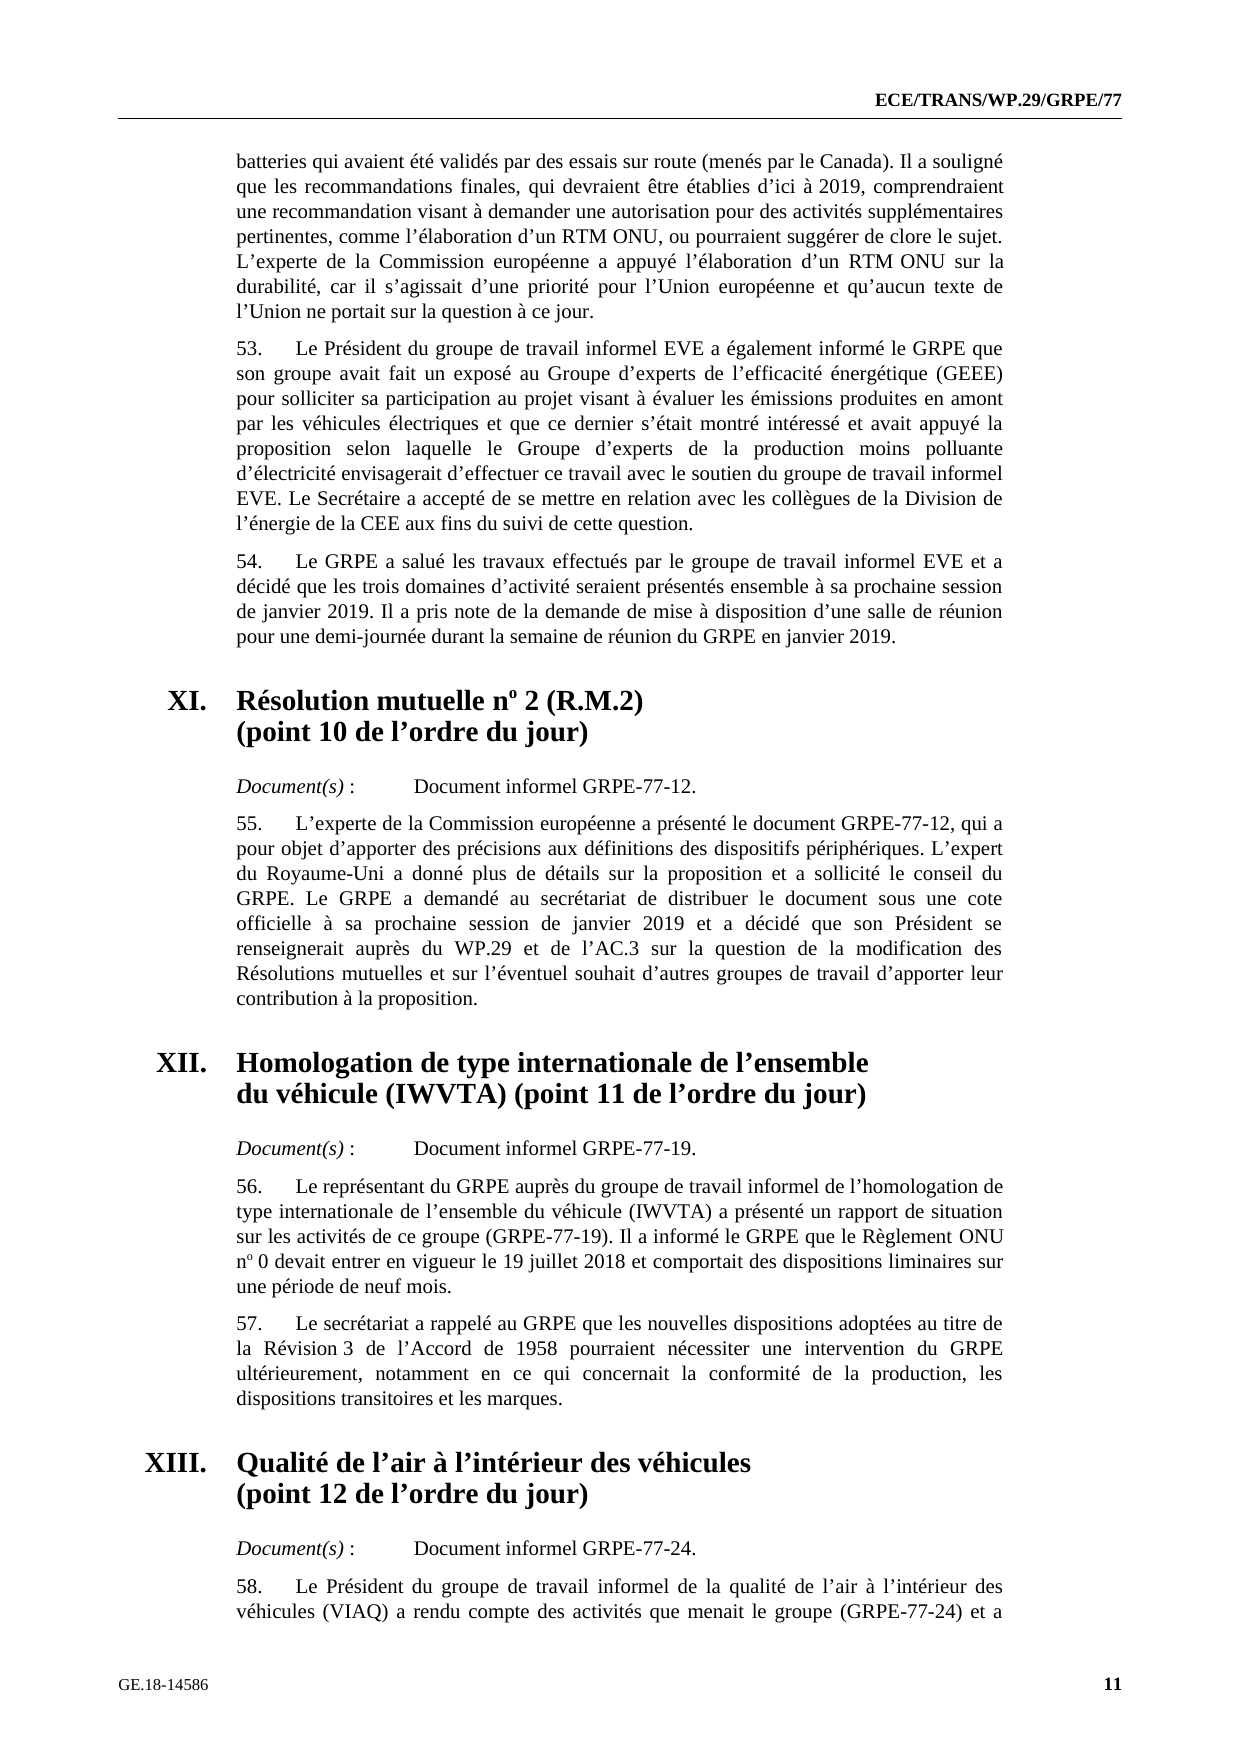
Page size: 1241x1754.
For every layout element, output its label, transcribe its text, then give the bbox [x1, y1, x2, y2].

text 53. Le Président du groupe de travail informel EVE a également informé le GRPE que son groupe avait fait un exposé au Groupe d’experts de l’efficacité énergétique (GEEE) pour solliciter sa participation au projet visant à évaluer les émissions produites en amont par les véhicules électriques et que ce dernier s’était montré intéressé et avait appuyé la proposition selon laquelle le Groupe d’experts de la production moins polluante d’électricité envisagerait d’effectuer ce travail avec le soutien du groupe de travail informel EVE. Le Secrétaire a accepté de se mettre en relation avec les collègues de la Division de l’énergie de la CEE aux fins du suivi de cette question. [236, 335, 1004, 535]
text Document(s) : Document informel GRPE-77-12. [236, 773, 1004, 798]
text Document(s) : Document informel GRPE-77-19. [236, 1135, 1004, 1160]
text 54. Le GRPE a salué les travaux effectués par le groupe de travail informel EVE et a décidé que les trois domaines d’activité seraient présentés ensemble à sa prochaine session de janvier 2019. Il a pris note de la demande de mise à disposition d’une salle de réunion pour une demi-journée durant la semaine de réunion du GRPE en janvier 2019. [236, 548, 1004, 648]
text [236, 1573, 1004, 1623]
text XI. Résolution mutuelle no 2 (R.M.2) (point 10 de l’ordre du jour) [118, 685, 1004, 748]
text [236, 148, 1004, 323]
text 57. Le secrétariat a rappelé au GRPE que les nouvelles dispositions adoptées au titre de la Révision 3 de l’Accord de 1958 pourraient nécessiter une intervention du GRPE ultérieurement, notamment en ce qui concernait la conformité de la production, les dispositions transitoires et les marques. [236, 1310, 1004, 1410]
text XIII. Qualité de l’air à l’intérieur des véhicules (point 12 de l’ordre du jour) [118, 1448, 1004, 1510]
text 56. Le représentant du GRPE auprès du groupe de travail informel de l’homologation de type internationale de l’ensemble du véhicule (IWVTA) a présenté un rapport de situation sur les activités de ce groupe (GRPE-77-19). Il a informé le GRPE que le Règlement ONU no 0 devait entrer en vigueur le 19 juillet 2018 et comportait des dispositions liminaires sur une période de neuf mois. [236, 1173, 1004, 1298]
text XII. Homologation de type internationale de l’ensemble du véhicule (IWVTA) (point 11 de l’ordre du jour) [118, 1048, 1004, 1110]
text Document(s) : Document informel GRPE-77-24. [236, 1535, 1004, 1560]
text 55. L’experte de la Commission européenne a présenté le document GRPE-77-12, qui a pour objet d’apporter des précisions aux définitions des dispositifs périphériques. L’expert du Royaume-Uni a donné plus de détails sur la proposition et a sollicité le conseil du GRPE. Le GRPE a demandé au secrétariat de distribuer le document sous une cote officielle à sa prochaine session de janvier 2019 et a décidé que son Président se renseignerait auprès du WP.29 et de l’AC.3 sur la question de la modification des Résolutions mutuelles et sur l’éventuel souhait d’autres groupes de travail d’apporter leur contribution à la proposition. [236, 810, 1004, 1010]
